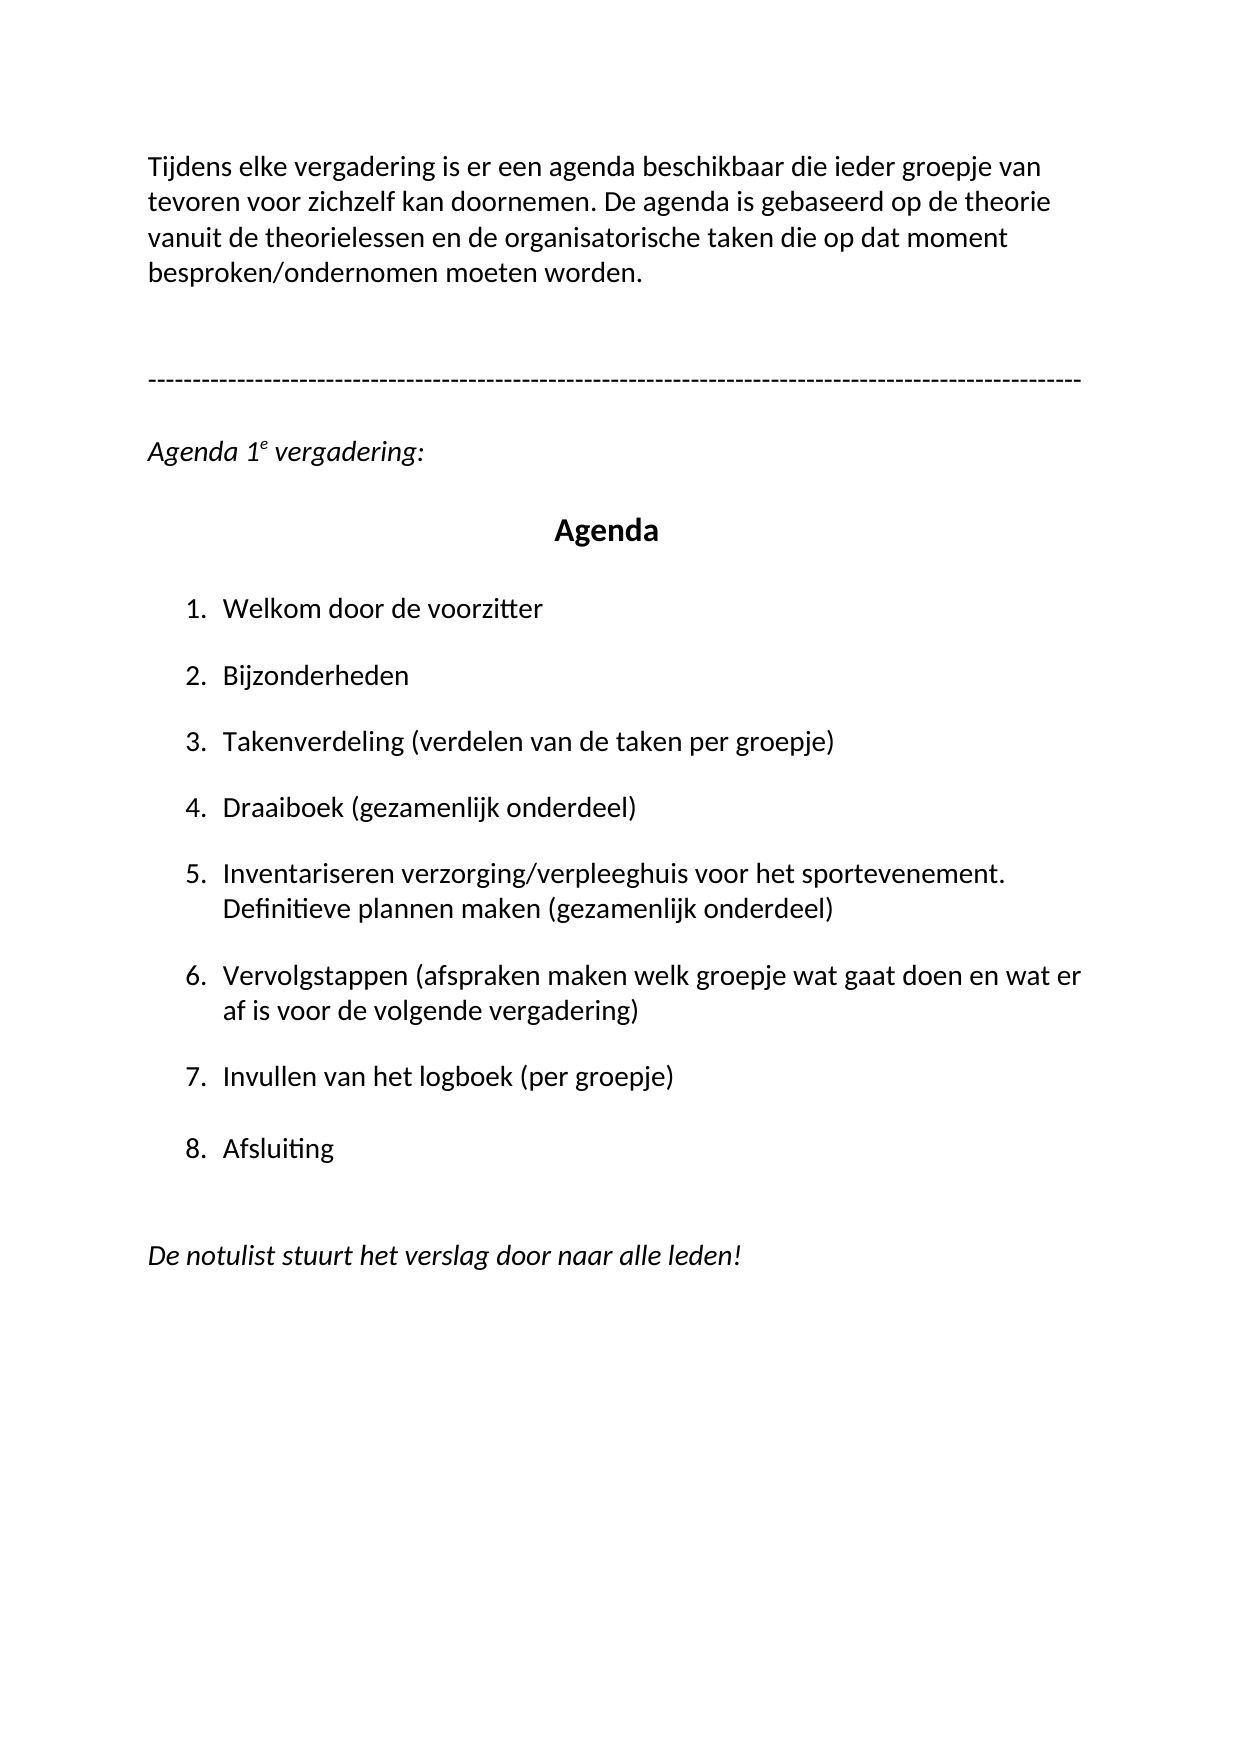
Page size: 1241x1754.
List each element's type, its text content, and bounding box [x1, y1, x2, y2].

list Draaiboek (gezamenlijk onderdeel) [185, 789, 1093, 855]
text Agenda [148, 509, 1093, 550]
text Tijdens elke vergadering is er een agenda beschikbaar die ieder groepje van tevoren voor zichzelf kan doornemen. De agenda is gebaseerd op de theorie vanuit de theorielessen en de organisatorische taken die op dat moment besproken/ondernomen moeten worden. [148, 148, 1093, 290]
list Takenverdeling (verdelen van de taken per groepje) [185, 723, 1093, 789]
list Inventariseren verzorging/verpleeghuis voor het sportevenement. Definitieve plannen maken (gezamenlijk onderdeel) [185, 855, 1093, 957]
text Agenda 1e vergadering: [148, 433, 1093, 468]
list Bijzonderheden [185, 657, 1093, 723]
list Afsluiting [185, 1130, 1093, 1165]
text --------------------------------------------------------------------------------------------------------- [148, 361, 1093, 397]
list Vervolgstappen (afspraken maken welk groepje wat gaat doen en wat er af is voor de volgende vergadering) [185, 957, 1093, 1058]
list Welkom door de voorzitter [185, 590, 1093, 657]
list Invullen van het logboek (per groepje) [185, 1058, 1093, 1094]
text De notulist stuurt het verslag door naar alle leden! [148, 1237, 1093, 1272]
